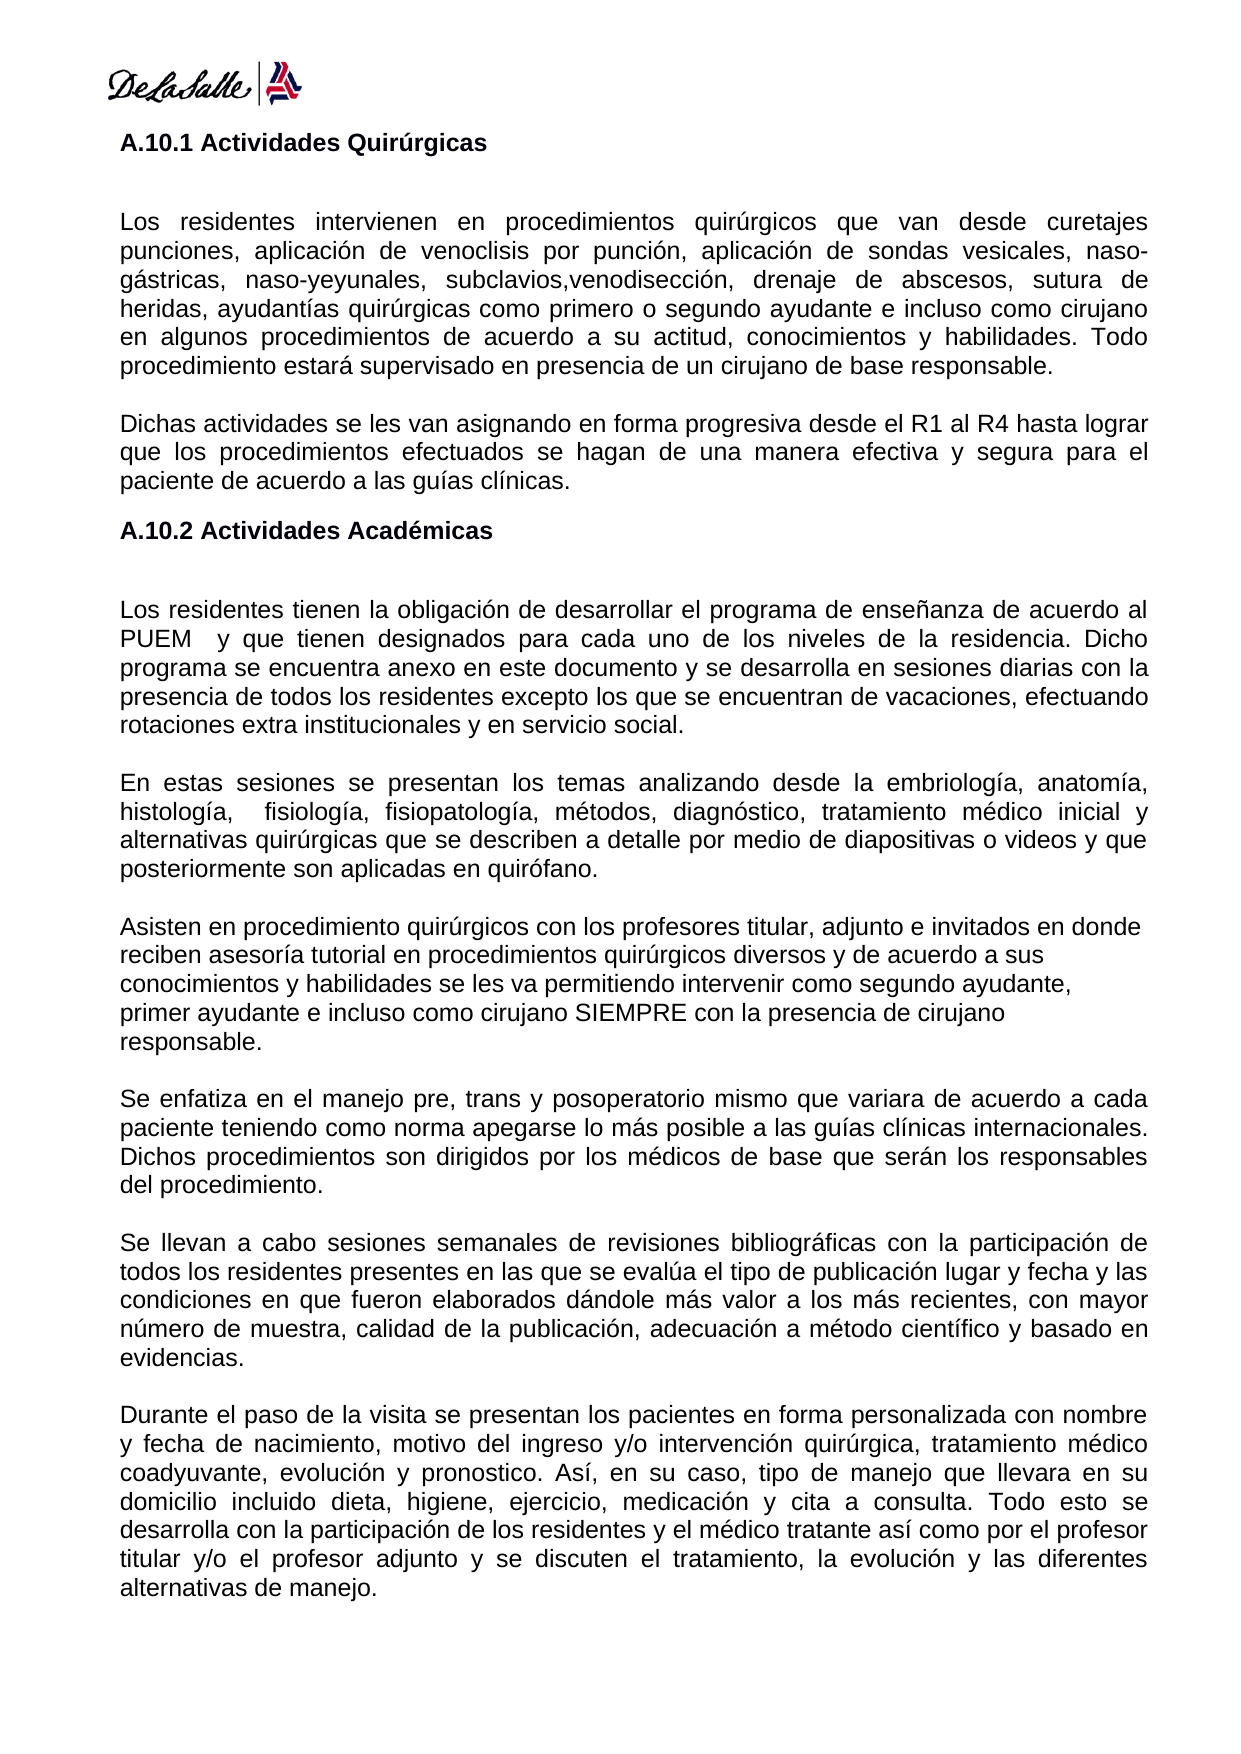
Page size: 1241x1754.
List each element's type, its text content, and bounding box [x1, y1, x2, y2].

text Se llevan a cabo sesiones semanales de revisiones bibliográficas con la participación de todos los residentes presentes en las que se evalúa el tipo de publicación lugar y fecha y las condiciones en que fueron elaborados dándole más valor a los más recientes, con mayor número de muestra, calidad de la publicación, adecuación a método científico y basado en evidencias. [119, 1228, 1150, 1372]
text Durante el paso de la visita se presentan los pacientes en forma personalizada con nombre y fecha de nacimiento, motivo del ingreso y/o intervención quirúrgica, tratamiento médico coadyuvante, evolución y pronostico. Así, en su caso, tipo de manejo que llevara en su domicilio incluido dieta, higiene, ejercicio, medicación y cita a consulta. Todo esto se desarrolla con la participación de los residentes y el médico tratante así como por el profesor titular y/o el profesor adjunto y se discuten el tratamiento, la evolución y las diferentes alternativas de manejo. [119, 1400, 1150, 1602]
text Dichas actividades se les van asignando en forma progresiva desde el R1 al R4 hasta lograr que los procedimientos efectuados se hagan de una manera efectiva y segura para el paciente de acuerdo a las guías clínicas. [119, 409, 1150, 495]
text Los residentes tienen la obligación de desarrollar el programa de enseñanza de acuerdo al PUEM y que tienen designados para cada uno de los niveles de la residencia. Dicho programa se encuentra anexo en este documento y se desarrolla en sesiones diarias con la presencia de todos los residentes excepto los que se encuentran de vacaciones, efectuando rotaciones extra institucionales y en servicio social. [119, 595, 1150, 739]
subtitle A.10.1 Actividades Quirúrgicas [119, 128, 1150, 156]
text Se enfatiza en el manejo pre, trans y posoperatorio mismo que variara de acuerdo a cada paciente teniendo como norma apegarse lo más posible a las guías clínicas internacionales. Dichos procedimientos son dirigidos por los médicos de base que serán los responsables del procedimiento. [119, 1084, 1150, 1199]
text Asisten en procedimiento quirúrgicos con los profesores titular, adjunto e invitados en donde reciben asesoría tutorial en procedimientos quirúrgicos diversos y de acuerdo a sus conocimientos y habilidades se les va permitiendo intervenir como segundo ayudante, primer ayudante e incluso como cirujano SIEMPRE con la presencia de cirujano responsable. [119, 912, 1150, 1055]
text En estas sesiones se presentan los temas analizando desde la embriología, anatomía, histología, fisiología, fisiopatología, métodos, diagnóstico, tratamiento médico inicial y alternativas quirúrgicas que se describen a detalle por medio de diapositivas o videos y que posteriormente son aplicadas en quirófano. [119, 768, 1150, 883]
subtitle A.10.2 Actividades Académicas [119, 516, 1150, 544]
text Los residentes intervienen en procedimientos quirúrgicos que van desde curetajes punciones, aplicación de venoclisis por punción, aplicación de sondas vesicales, naso-gástricas, naso-yeyunales, subclavios,venodisección, drenaje de abscesos, sutura de heridas, ayudantías quirúrgicas como primero o segundo ayudante e incluso como cirujano en algunos procedimientos de acuerdo a su actitud, conocimientos y habilidades. Todo procedimiento estará supervisado en presencia de un cirujano de base responsable. [119, 207, 1150, 380]
picture [106, 50, 303, 121]
